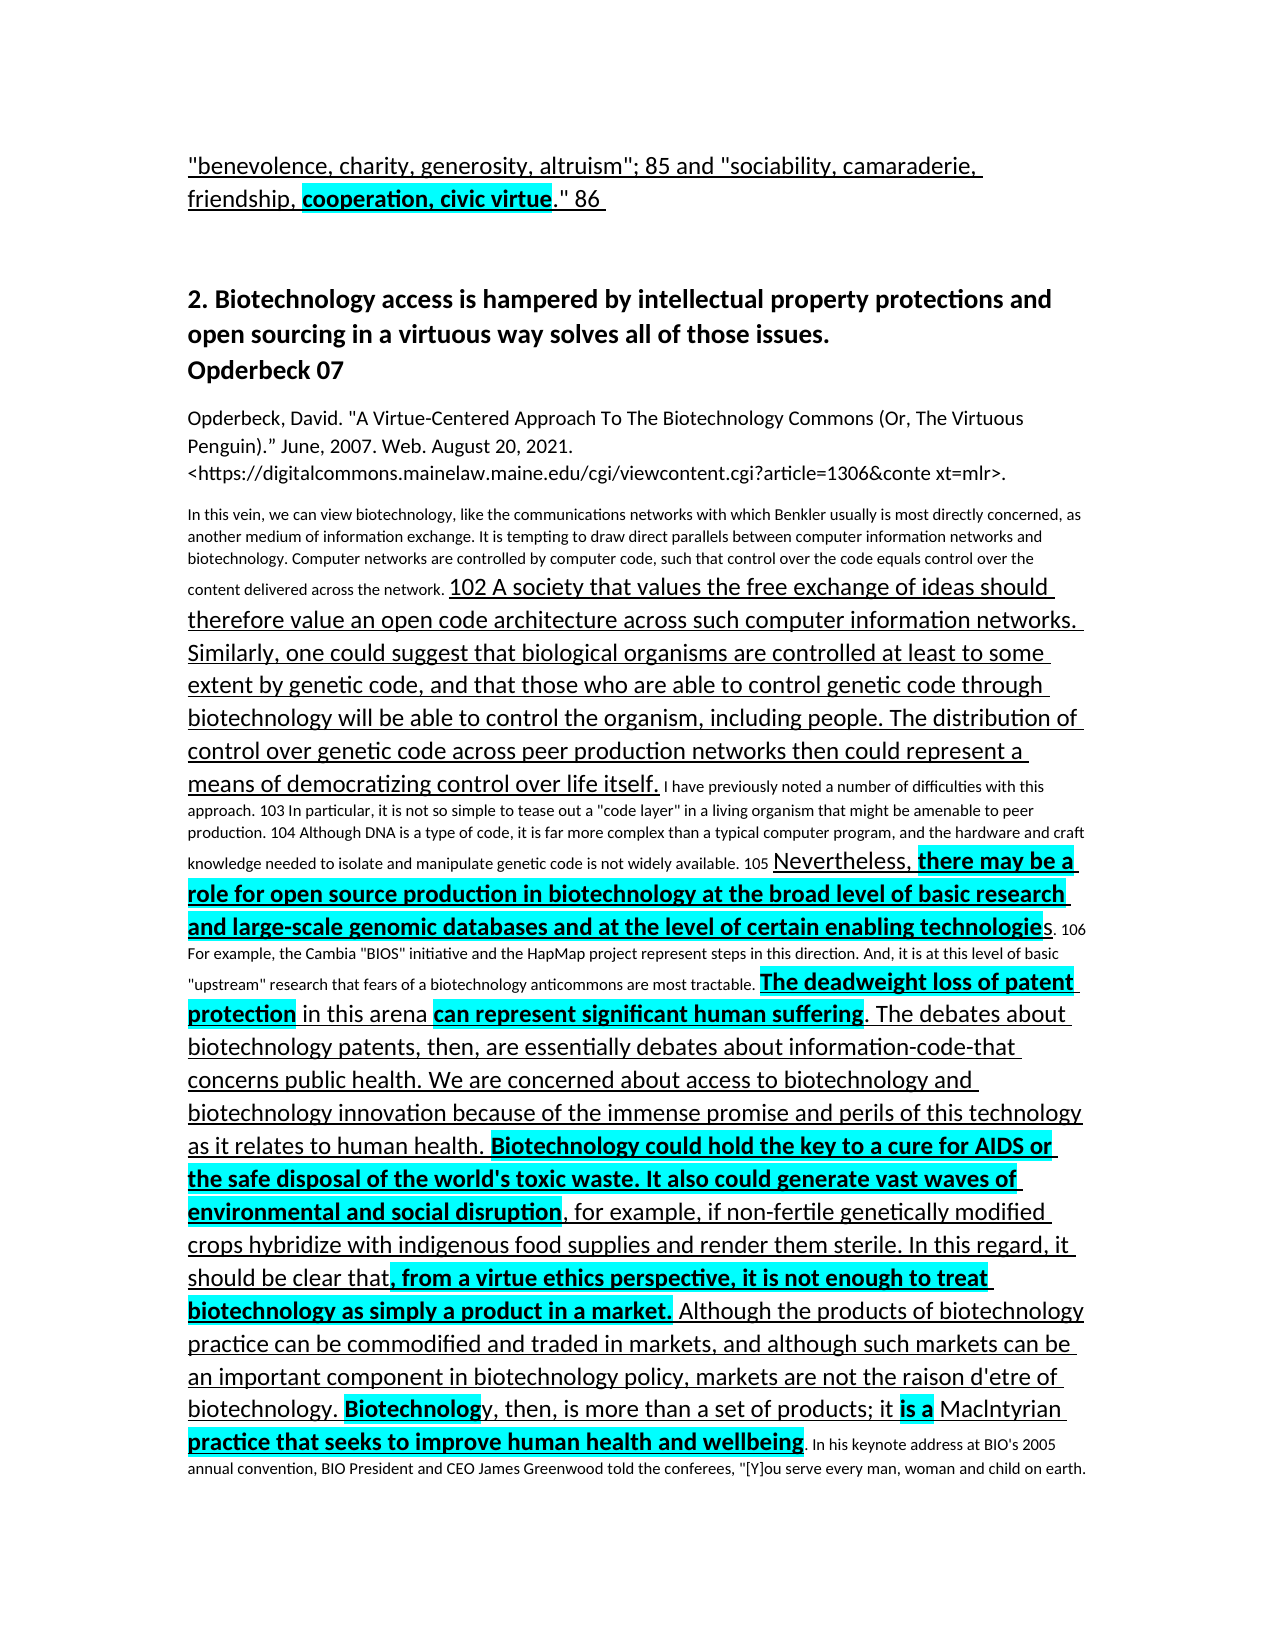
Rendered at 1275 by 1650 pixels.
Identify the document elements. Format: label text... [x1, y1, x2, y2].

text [187, 150, 1087, 213]
text Opderbeck, David. "A Virtue-Centered Approach To The Biotechnology Commons (Or, The Virtuous Penguin).” June, 2007. Web. August 20, 2021. <https://digitalcommons.mainelaw.maine.edu/cgi/viewcontent.cgi?article=1306&conte xt=mlr>. [187, 406, 1087, 486]
subtitle 2. Biotechnology access is hampered by intellectual property protections and open sourcing in a virtuous way solves all of those issues. [187, 282, 1087, 351]
text Opderbeck 07 [187, 353, 1087, 386]
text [187, 504, 1087, 1479]
